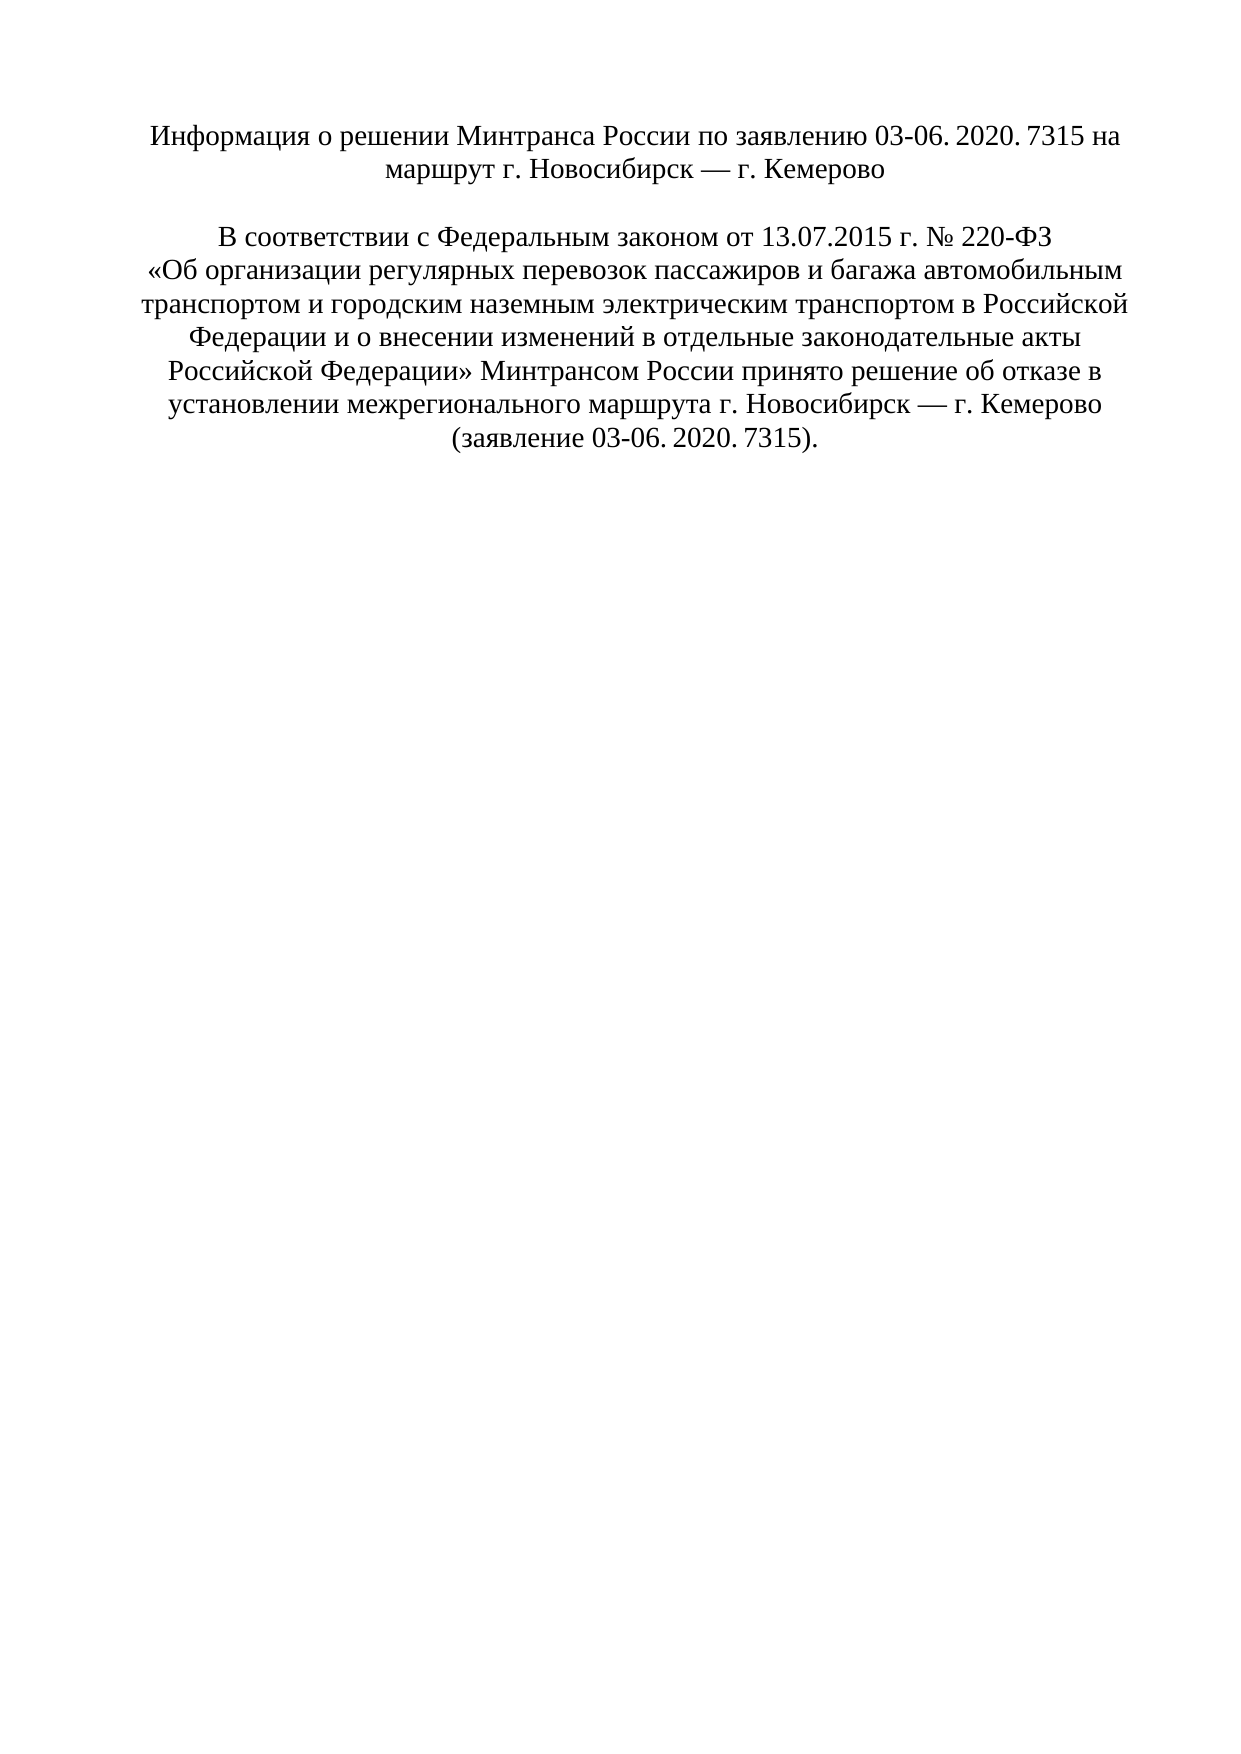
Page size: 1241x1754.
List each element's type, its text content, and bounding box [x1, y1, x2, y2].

text В соответствии с Федеральным законом от 13.07.2015 г. № 220-ФЗ «Об организации регулярных перевозок пассажиров и багажа автомобильным транспортом и городским наземным электрическим транспортом в Российской Федерации и о внесении изменений в отдельные законодательные акты Российской Федерации» Минтрансом России принято решение об отказе в установлении межрегионального маршрута г. Новосибирск — г. Кемерово (заявление 03-06. 2020. 7315). [118, 219, 1152, 453]
text Информация о решении Минтранса России по заявлению 03-06. 2020. 7315 на маршрут г. Новосибирск — г. Кемерово [118, 118, 1152, 185]
